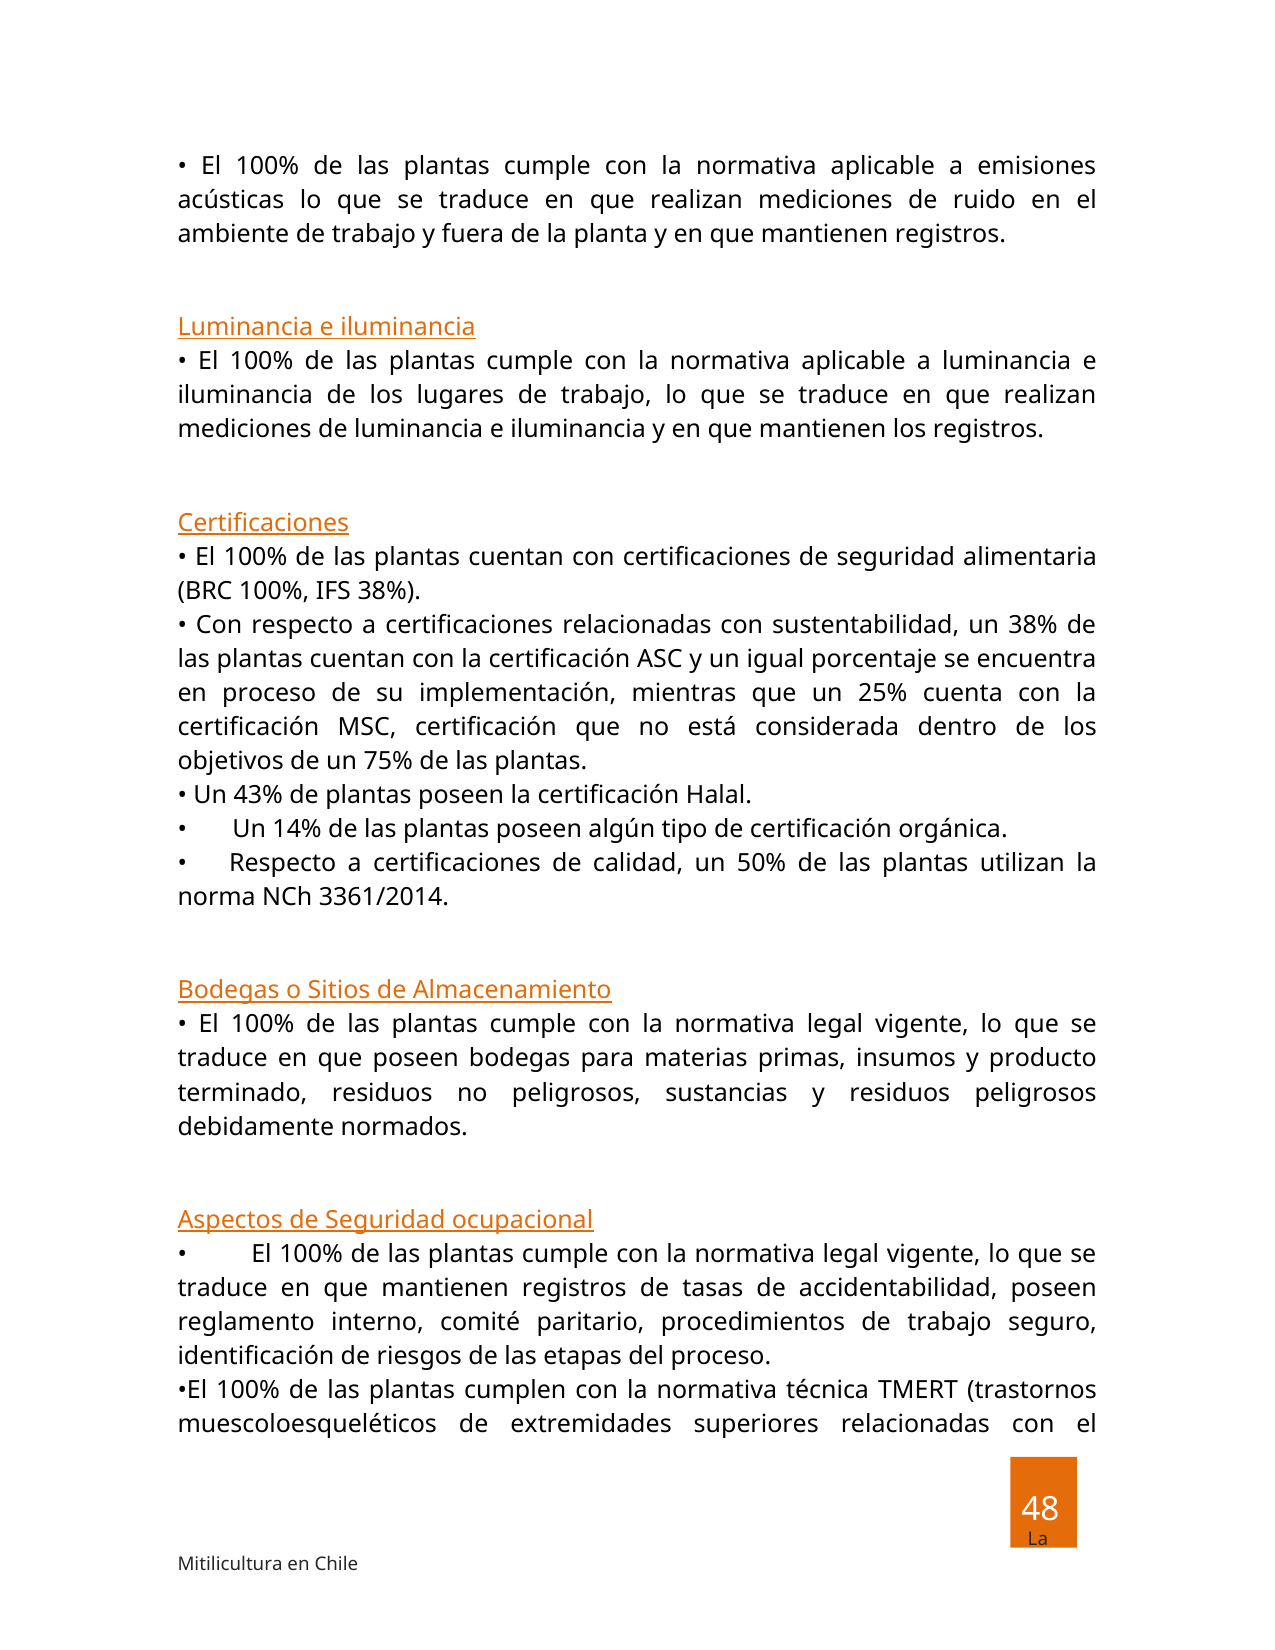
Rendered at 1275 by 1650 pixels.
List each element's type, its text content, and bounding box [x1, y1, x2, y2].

text • Un 43% de plantas poseen la certificación Halal. [177, 777, 1098, 811]
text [177, 1372, 1098, 1440]
text Aspectos de Seguridad ocupacional [177, 1201, 1098, 1235]
text • El 100% de las plantas cuentan con certificaciones de seguridad alimentaria (BRC 100%, IFS 38%). [177, 538, 1098, 606]
text • Con respecto a certificaciones relacionadas con sustentabilidad, un 38% de las plantas cuentan con la certificación ASC y un igual porcentaje se encuentra en proceso de su implementación, mientras que un 25% cuenta con la certificación MSC, certificación que no está considerada dentro de los objetivos de un 75% de las plantas. [177, 606, 1098, 777]
text • Un 14% de las plantas poseen algún tipo de certificación orgánica. [177, 811, 1098, 845]
text • Respecto a certificaciones de calidad, un 50% de las plantas utilizan la norma NCh 3361/2014. [177, 845, 1098, 913]
text • El 100% de las plantas cumple con la normativa aplicable a emisiones acústicas lo que se traduce en que realizan mediciones de ruido en el ambiente de trabajo y fuera de la planta y en que mantienen registros. [177, 148, 1098, 250]
text • El 100% de las plantas cumple con la normativa legal vigente, lo que se traduce en que poseen bodegas para materias primas, insumos y producto terminado, residuos no peligrosos, sustancias y residuos peligrosos debidamente normados. [177, 1006, 1098, 1142]
text • El 100% de las plantas cumple con la normativa aplicable a luminancia e iluminancia de los lugares de trabajo, lo que se traduce en que realizan mediciones de luminancia e iluminancia y en que mantienen los registros. [177, 343, 1098, 445]
text Luminancia e iluminancia [177, 309, 1098, 343]
text Bodegas o Sitios de Almacenamiento [177, 972, 1098, 1006]
text Certificaciones [177, 504, 1098, 538]
text • El 100% de las plantas cumple con la normativa legal vigente, lo que se traduce en que mantienen registros de tasas de accidentabilidad, poseen reglamento interno, comité paritario, procedimientos de trabajo seguro, identificación de riesgos de las etapas del proceso. [177, 1235, 1098, 1372]
